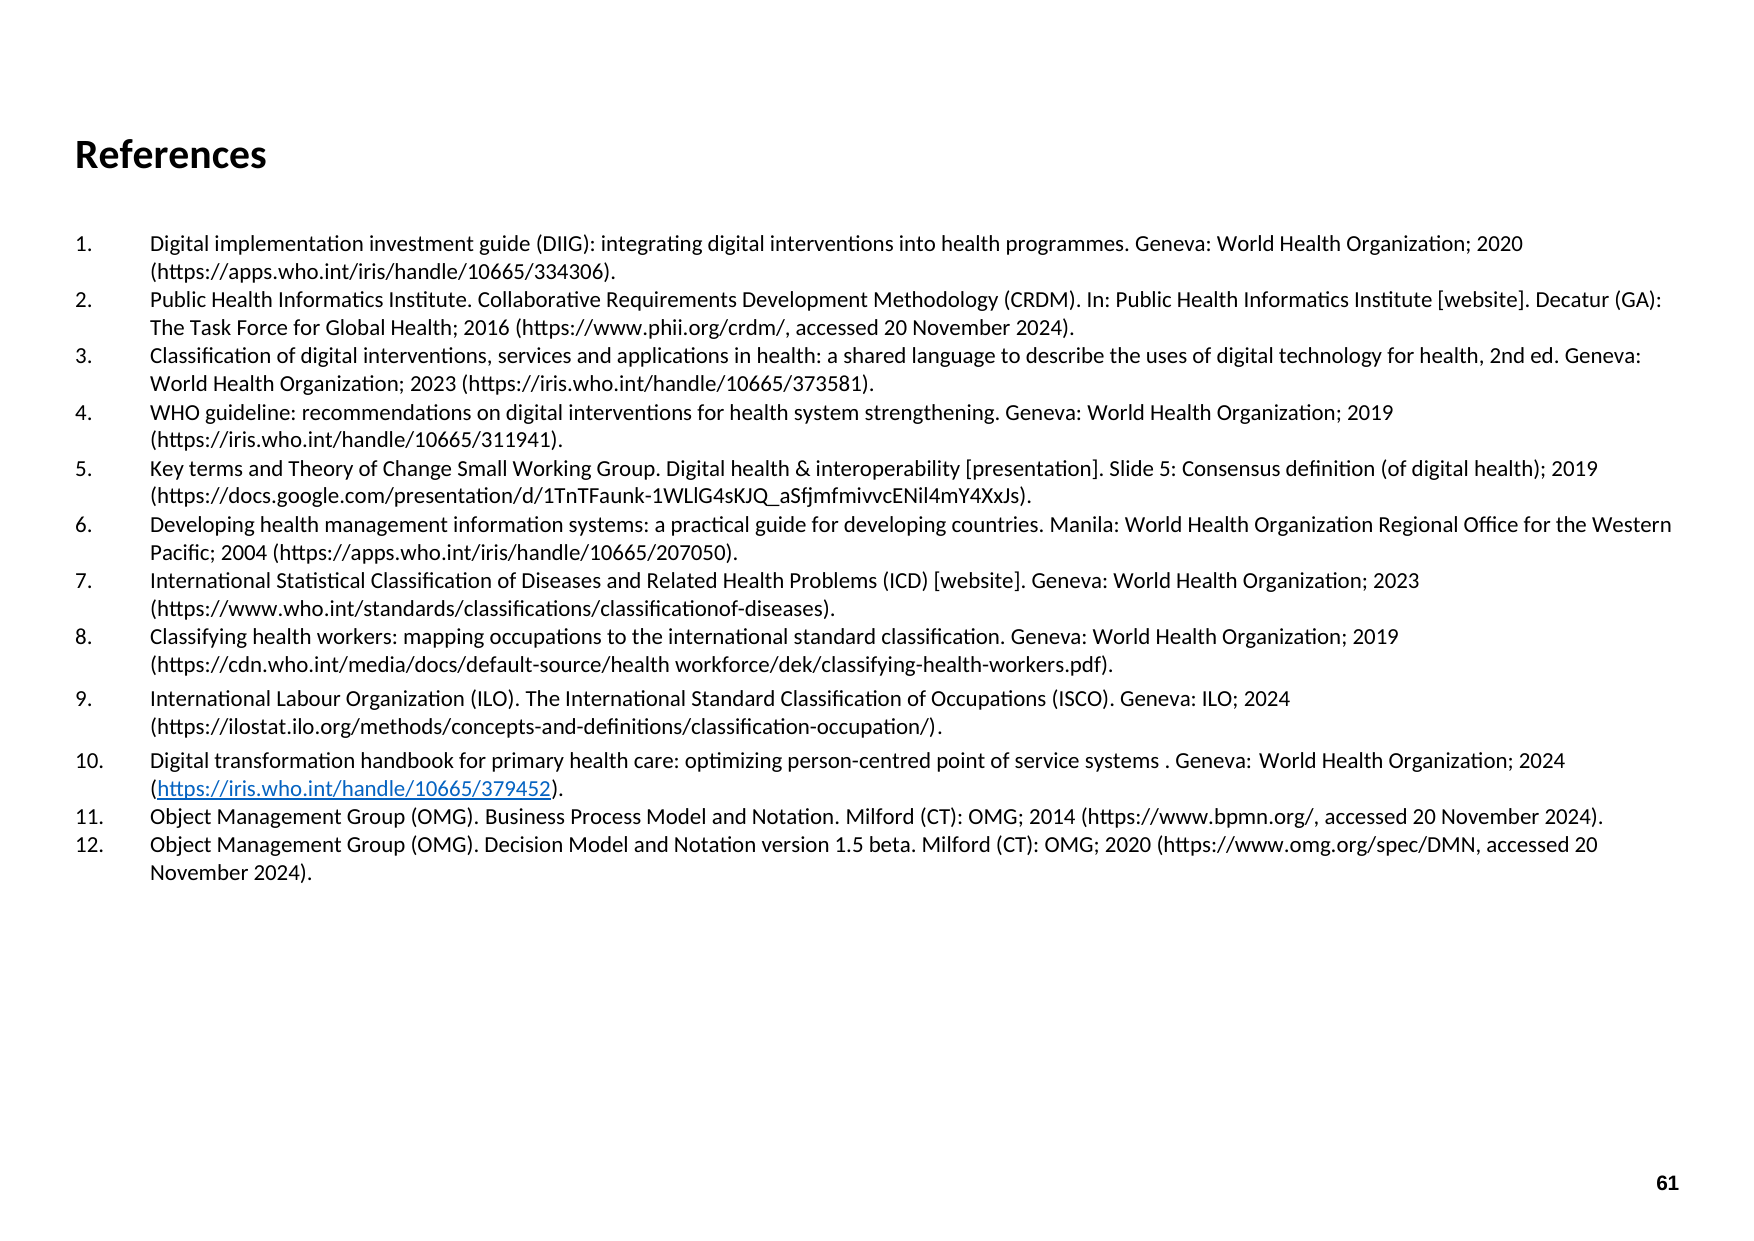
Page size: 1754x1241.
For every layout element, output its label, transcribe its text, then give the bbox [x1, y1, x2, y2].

text 2. Public Health Informatics Institute. Collaborative Requirements Development Methodology (CRDM). In: Public Health Informatics Institute [website]. Decatur (GA): The Task Force for Global Health; 2016 (https://www.phii.org/crdm/, accessed 20 November 2024). [75, 286, 1679, 342]
text 10. Digital transformation handbook for primary health care: optimizing person-centred point of service systems . Geneva: World Health Organization; 2024 (https://iris.who.int/handle/10665/379452). [75, 746, 1679, 802]
text 9. International Labour Organization (ILO). The International Standard Classification of Occupations (ISCO). Geneva: ILO; 2024 (https://ilostat.ilo.org/methods/concepts-and-definitions/classification-occupation/). [75, 684, 1679, 740]
text 4. WHO guideline: recommendations on digital interventions for health system strengthening. Geneva: World Health Organization; 2019 (https://iris.who.int/handle/10665/311941). [75, 398, 1679, 454]
text 8. Classifying health workers: mapping occupations to the international standard classification. Geneva: World Health Organization; 2019 (https://cdn.who.int/media/docs/default-source/health workforce/dek/classifying-health-workers.pdf). [75, 622, 1679, 678]
text 11. Object Management Group (OMG). Business Process Model and Notation. Milford (CT): OMG; 2014 (https://www.bpmn.org/, accessed 20 November 2024). [75, 802, 1679, 830]
text 12. Object Management Group (OMG). Decision Model and Notation version 1.5 beta. Milford (CT): OMG; 2020 (https://www.omg.org/spec/DMN, accessed 20 November 2024). [75, 830, 1679, 886]
text 6. Developing health management information systems: a practical guide for developing countries. Manila: World Health Organization Regional Office for the Western Pacific; 2004 (https://apps.who.int/iris/handle/10665/207050). [75, 510, 1679, 566]
text 3. Classification of digital interventions, services and applications in health: a shared language to describe the uses of digital technology for health, 2nd ed. Geneva: World Health Organization; 2023 (https://iris.who.int/handle/10665/373581). [75, 342, 1679, 398]
subtitle References [75, 128, 1679, 179]
text 1. Digital implementation investment guide (DIIG): integrating digital interventions into health programmes. Geneva: World Health Organization; 2020 (https://apps.who.int/iris/handle/10665/334306). [75, 229, 1679, 286]
text 5. Key terms and Theory of Change Small Working Group. Digital health & interoperability [presentation]. Slide 5: Consensus definition (of digital health); 2019 (https://docs.google.com/presentation/d/1TnTFaunk-1WLlG4sKJQ_aSfjmfmivvcENil4mY4XxJs). [75, 454, 1679, 510]
text 7. International Statistical Classification of Diseases and Related Health Problems (ICD) [website]. Geneva: World Health Organization; 2023 (https://www.who.int/standards/classifications/classificationof-diseases). [75, 566, 1679, 622]
